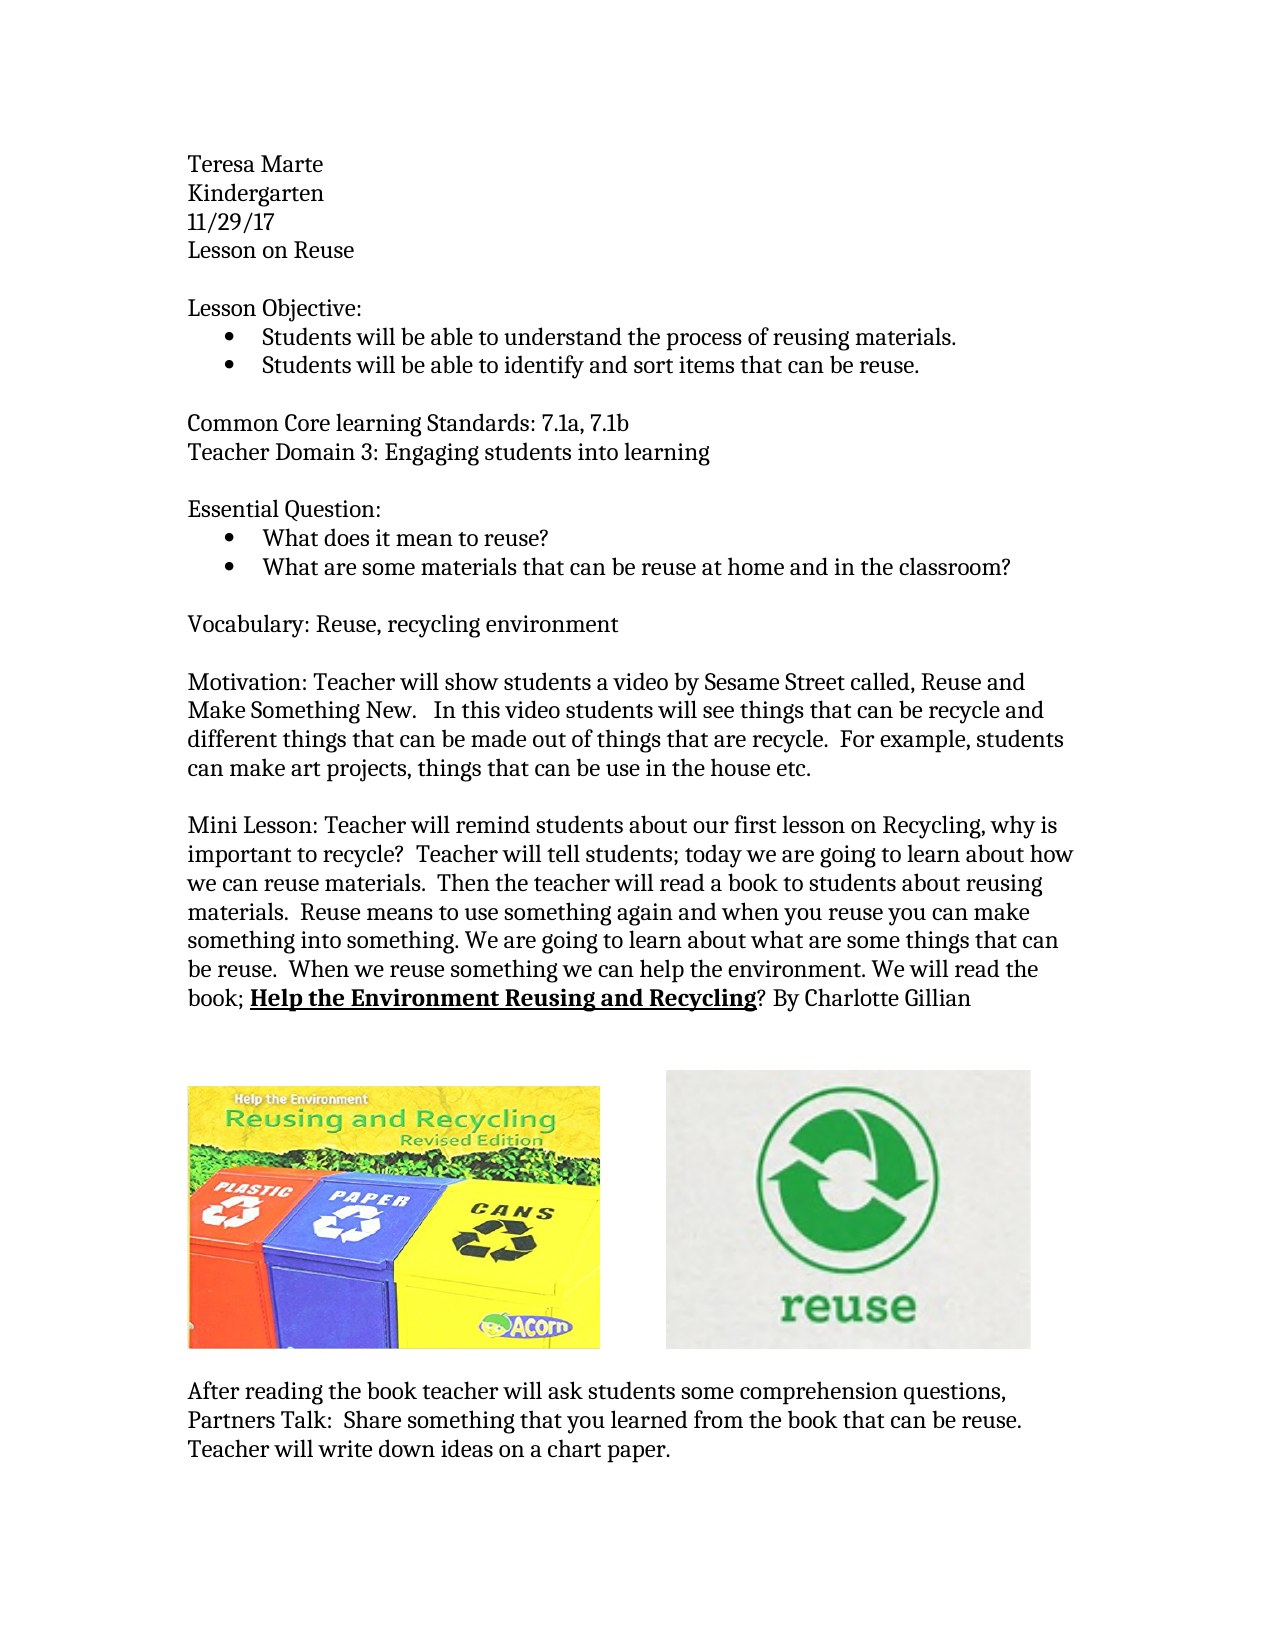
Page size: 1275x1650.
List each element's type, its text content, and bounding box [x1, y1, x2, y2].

text Mini Lesson: Teacher will remind students about our first lesson on Recycling, why is important to recycle? Teacher will tell students; today we are going to learn about how we can reuse materials. Then the teacher will read a book to students about reusing materials. Reuse means to use something again and when you reuse you can make something into something. We are going to learn about what are some things that can be reuse. When we reuse something we can help the environment. We will read the book; Help the Environment Reusing and Recycling? By Charlotte Gillian [187, 811, 1087, 1012]
list What are some materials that can be reuse at home and in the classroom? [225, 552, 1087, 581]
picture [187, 1086, 600, 1349]
text Essential Question: [187, 495, 1087, 524]
picture [666, 1070, 1031, 1349]
text Lesson on Reuse [187, 236, 1087, 265]
text Teresa Marte [187, 150, 1087, 179]
text 11/29/17 [187, 207, 1087, 236]
text After reading the book teacher will ask students some comprehension questions, [187, 1377, 1087, 1406]
list Students will be able to identify and sort items that can be reuse. [225, 351, 1087, 380]
text Kindergarten [187, 179, 1087, 207]
text Vocabulary: Reuse, recycling environment [187, 610, 1087, 639]
list Students will be able to understand the process of reusing materials. [225, 322, 1087, 351]
text Motivation: Teacher will show students a video by Sesame Street called, Reuse and Make Something New. In this video students will see things that can be recycle and different things that can be made out of things that are recycle. For example, students can make art projects, things that can be use in the house etc. [187, 667, 1087, 782]
list What does it mean to reuse? [225, 524, 1087, 552]
text Partners Talk: Share something that you learned from the book that can be reuse. Teacher will write down ideas on a chart paper. [187, 1406, 1087, 1463]
text Teacher Domain 3: Engaging students into learning [187, 437, 1087, 466]
text Common Core learning Standards: 7.1a, 7.1b [187, 409, 1087, 437]
text Lesson Objective: [187, 294, 1087, 322]
